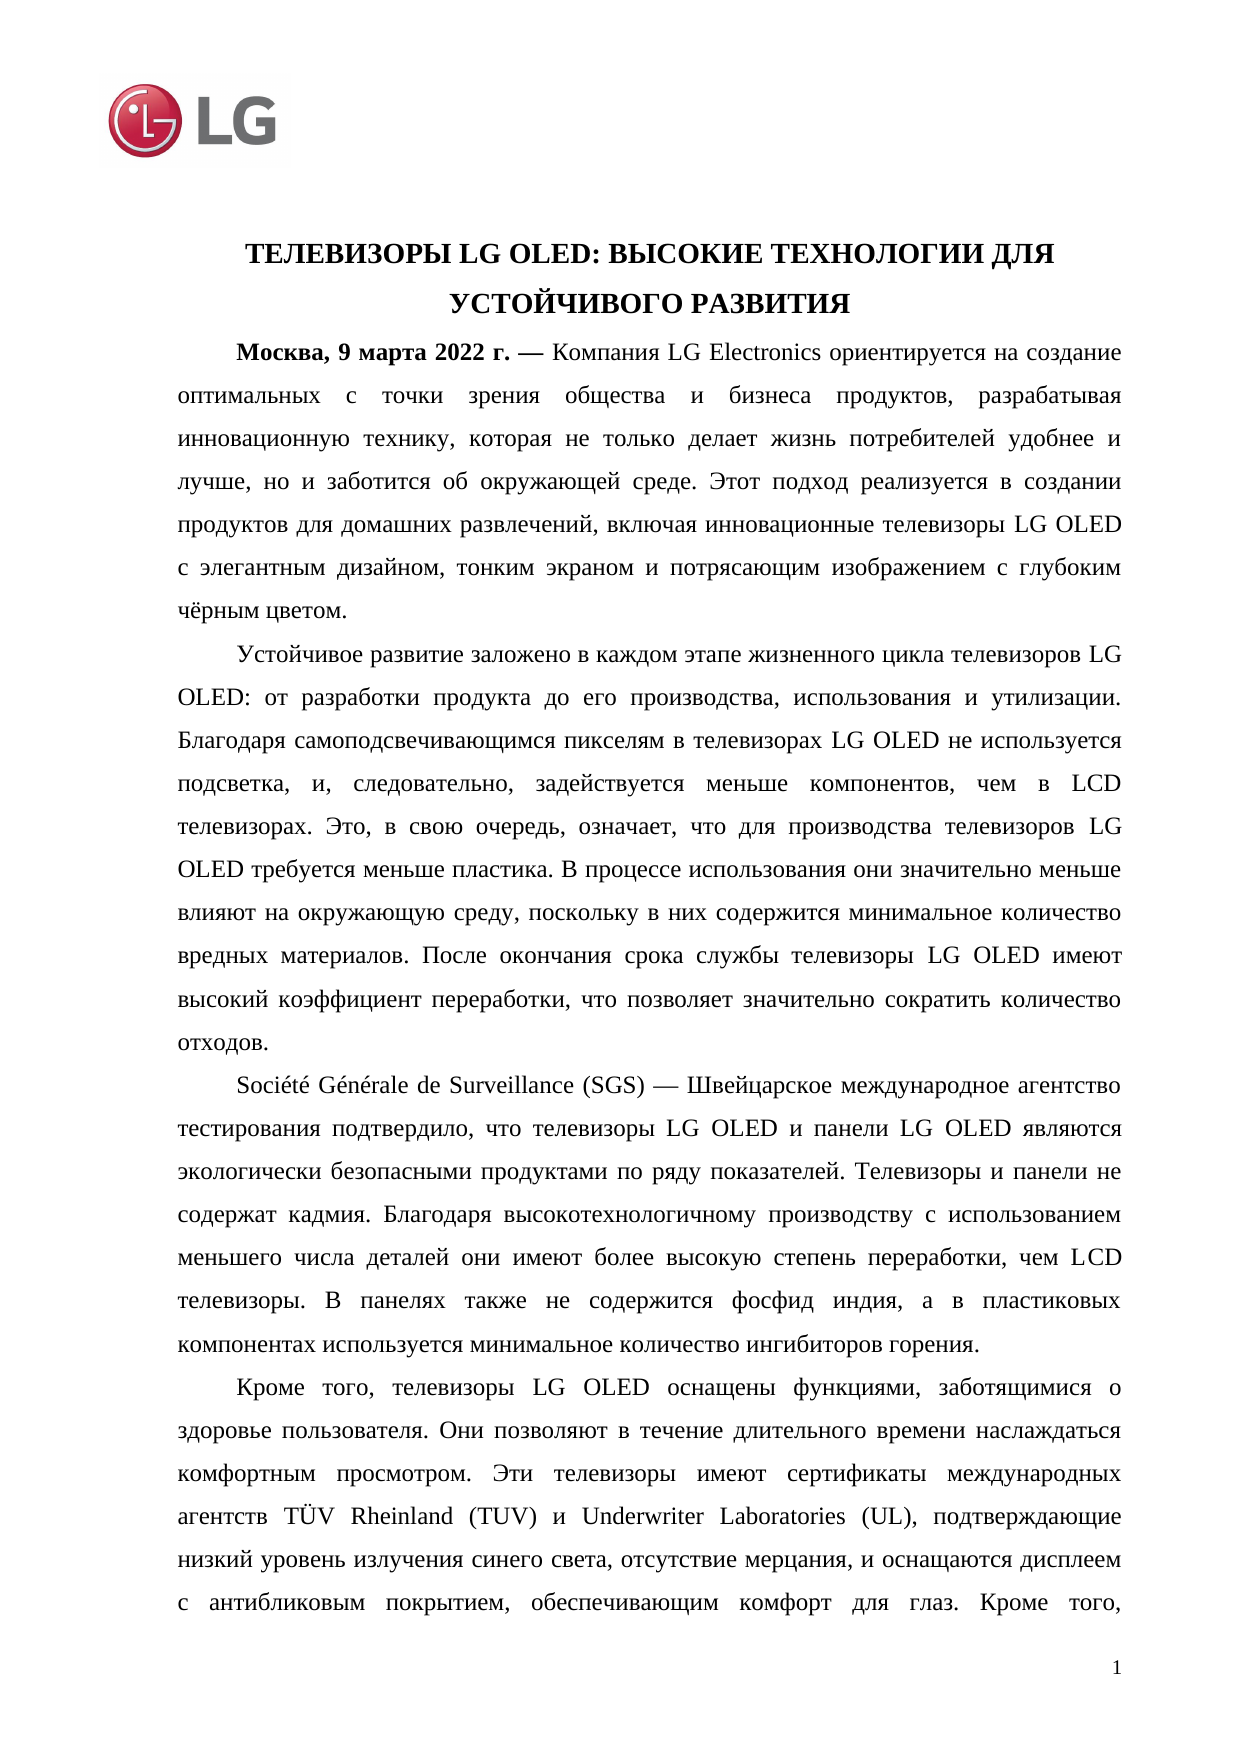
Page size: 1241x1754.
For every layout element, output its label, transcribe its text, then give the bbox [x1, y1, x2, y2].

text Société Générale de Surveillance (SGS) — Швейцарское международное агентство тестирования подтвердило, что телевизоры LG OLED и панели LG OLED являются экологически безопасными продуктами по ряду показателей. Телевизоры и панели не содержат кадмия. Благодаря высокотехнологичному производству с использованием меньшего числа деталей они имеют более высокую степень переработки, чем LCD телевизоры. В панелях также не содержится фосфид индия, а в пластиковых компонентах используется минимальное количество ингибиторов горения. [177, 1070, 1122, 1357]
text Устойчивое развитие заложено в каждом этапе жизненного цикла телевизоров LG OLED: от разработки продукта до его производства, использования и утилизации. Благодаря самоподсвечивающимся пикселям в телевизорах LG OLED не используется подсветка, и, следовательно, задействуется меньше компонентов, чем в LCD телевизорах. Это, в свою очередь, означает, что для производства телевизоров LG OLED требуется меньше пластика. В процессе использования они значительно меньше влияют на окружающую среду, поскольку в них содержится минимальное количество вредных материалов. После окончания срока службы телевизоры LG OLED имеют высокий коэффициент переработки, что позволяет значительно сократить количество отходов. [177, 639, 1122, 1056]
text Москва, 9 марта 2022 г. — Компания LG Electronics ориентируется на создание оптимальных с точки зрения общества и бизнеса продуктов, разрабатывая инновационную технику, которая не только делает жизнь потребителей удобнее и лучше, но и заботится об окружающей среде. Этот подход реализуется в создании продуктов для домашних развлечений, включая инновационные телевизоры LG OLED с элегантным дизайном, тонким экраном и потрясающим изображением с глубоким чёрным цветом. [177, 337, 1122, 624]
picture [98, 73, 291, 168]
text ТЕЛЕВИЗОРЫ LG OLED: ВЫСОКИЕ ТЕХНОЛОГИИ ДЛЯ УСТОЙЧИВОГО РАЗВИТИЯ [177, 236, 1122, 320]
